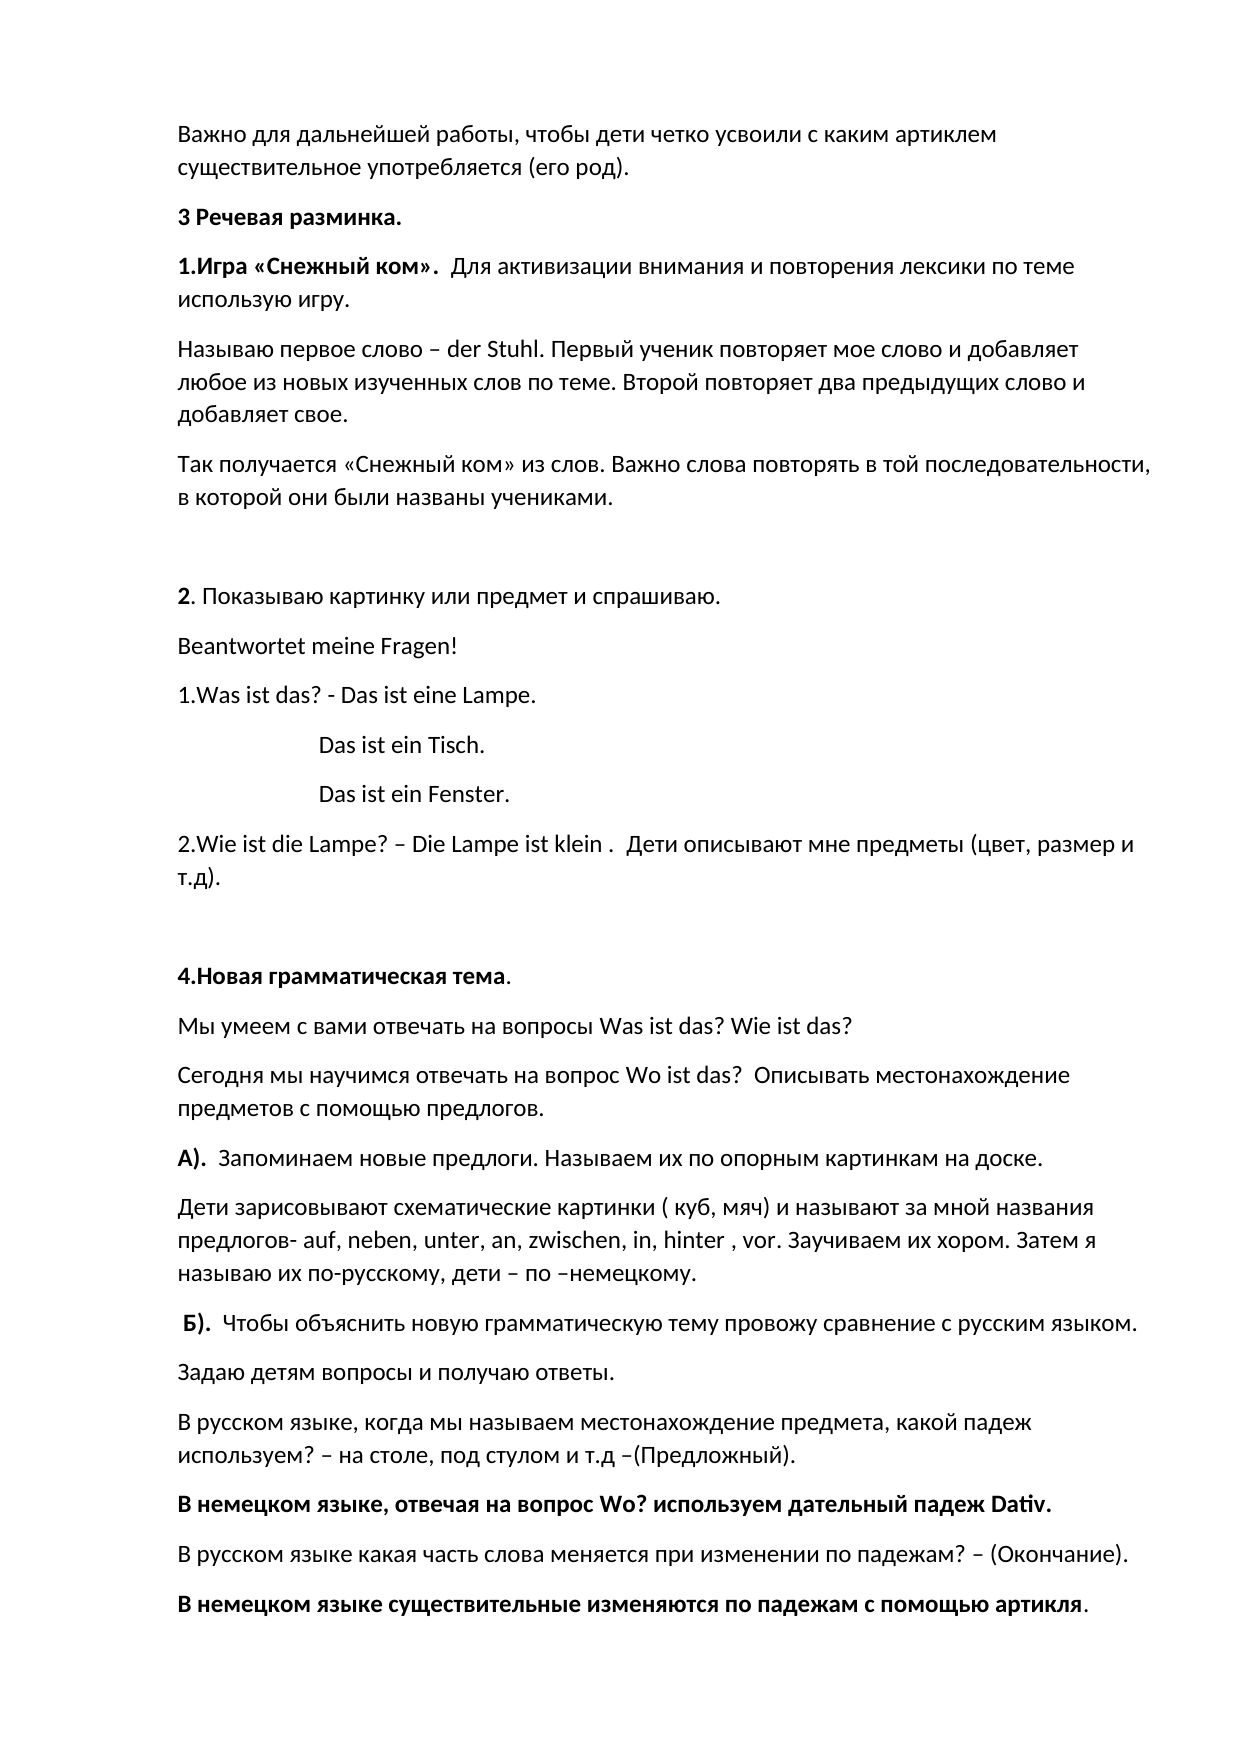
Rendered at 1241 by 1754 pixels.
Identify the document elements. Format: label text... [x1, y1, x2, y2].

text 2. Показываю картинку или предмет и спрашиваю. [177, 580, 1152, 611]
text В русском языке, когда мы называем местонахождение предмета, какой падеж используем? – на столе, под стулом и т.д –(Предложный). [177, 1406, 1152, 1469]
text Beantwortet meine Fragen! [177, 630, 1152, 660]
text 1.Игра «Снежный ком». Для активизации внимания и повторения лексики по теме использую игру. [177, 250, 1152, 314]
text Мы умеем с вами отвечать на вопросы Was ist das? Wie ist das? [177, 1010, 1152, 1040]
text Das ist ein Fenster. [177, 778, 1152, 809]
text Называю первое слово – der Stuhl. Первый ученик повторяет мое слово и добавляет любое из новых изученных слов по теме. Второй повторяет два предыдущих слово и добавляет свое. [177, 333, 1152, 429]
text 4.Новая грамматическая тема. [177, 960, 1152, 991]
text Das ist ein Tisch. [177, 729, 1152, 759]
text Сегодня мы научимся отвечать на вопрос Wo ist das? Описывать местонахождение предметов с помощью предлогов. [177, 1059, 1152, 1123]
text Так получается «Снежный ком» из слов. Важно слова повторять в той последовательности, в которой они были названы учениками. [177, 448, 1152, 512]
text Дети зарисовывают схематические картинки ( куб, мяч) и называют за мной названия предлогов- auf, neben, unter, an, zwischen, in, hinter , vor. Заучиваем их хором. Затем я называю их по-русскому, дети – по –немецкому. [177, 1191, 1152, 1288]
text 2.Wie ist die Lampe? – Die Lampe ist klein . Дети описывают мне предметы (цвет, размер и т.д). [177, 828, 1152, 892]
text А). Запоминаем новые предлоги. Называем их по опорным картинкам на доске. [177, 1142, 1152, 1172]
text Задаю детям вопросы и получаю ответы. [177, 1356, 1152, 1387]
text 3 Речевая разминка. [177, 201, 1152, 231]
text Важно для дальнейшей работы, чтобы дети четко усвоили с каким артиклем существительное употребляется (его род). [177, 118, 1152, 182]
text В русском языке какая часть слова меняется при изменении по падежам? – (Окончание). [177, 1538, 1152, 1569]
text В немецком языке существительные изменяются по падежам с помощью артикля. [177, 1588, 1152, 1618]
text Б). Чтобы объяснить новую грамматическую тему провожу сравнение с русским языком. [177, 1307, 1152, 1337]
text В немецком языке, отвечая на вопрос Wo? используем дательный падеж Dativ. [177, 1488, 1152, 1519]
text 1.Was ist das? - Das ist eine Lampe. [177, 679, 1152, 710]
